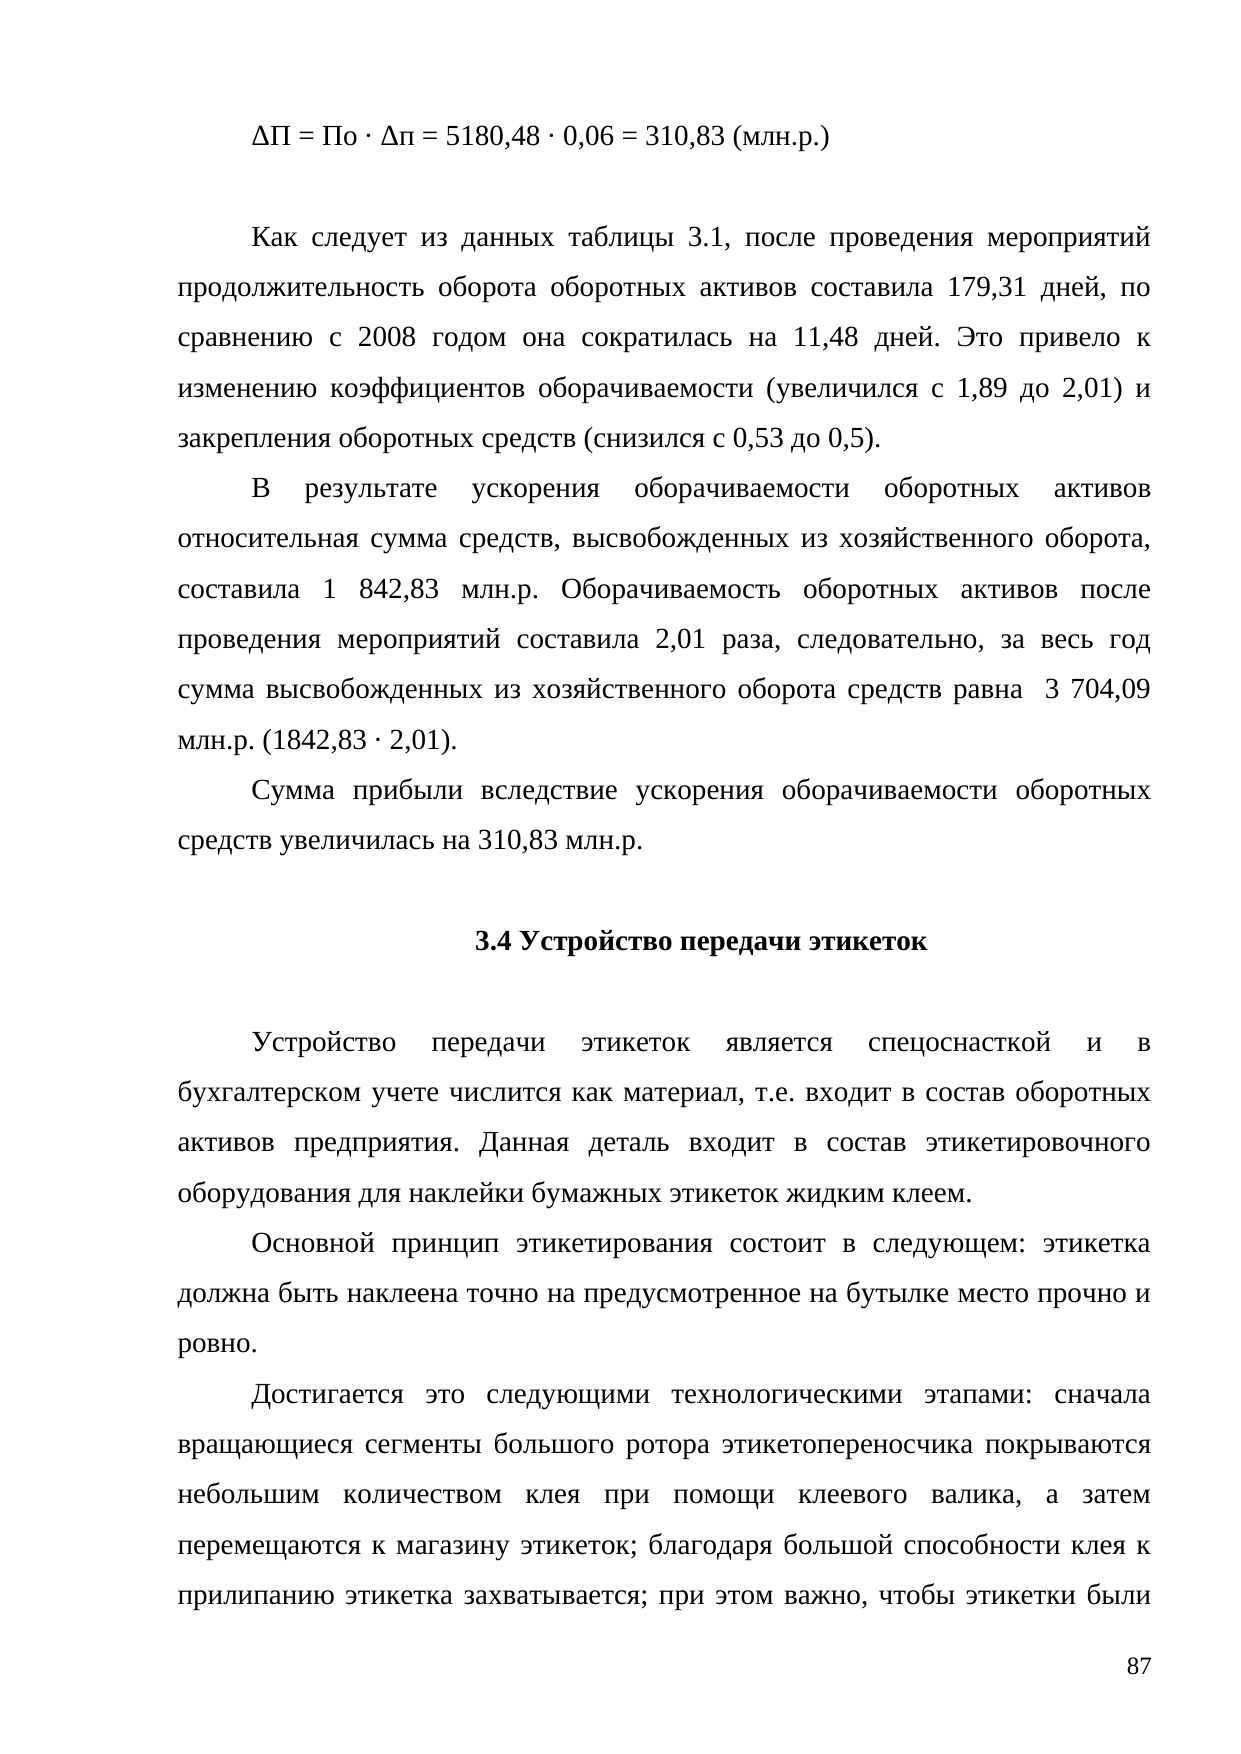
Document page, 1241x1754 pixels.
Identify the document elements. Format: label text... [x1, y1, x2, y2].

text Устройство передачи этикеток является спецоснасткой и в бухгалтерском учете числится как материал, т.е. входит в состав оборотных активов предприятия. Данная деталь входит в состав этикетировочного оборудования для наклейки бумажных этикеток жидким клеем. [177, 1024, 1152, 1208]
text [177, 1376, 1152, 1611]
text Сумма прибыли вследствие ускорения оборачиваемости оборотных средств увеличилась на 310,83 млн.р. [177, 772, 1152, 856]
text Основной принцип этикетирования состоит в следующем: этикетка должна быть наклеена точно на предусмотренное на бутылке место прочно и ровно. [177, 1225, 1152, 1359]
text 3.4 Устройство передачи этикеток [177, 923, 1152, 957]
text В результате ускорения оборачиваемости оборотных активов относительная сумма средств, высвобожденных из хозяйственного оборота, составила 1 842,83 млн.р. Оборачиваемость оборотных активов после проведения мероприятий составила 2,01 раза, следовательно, за весь год сумма высвобожденных из хозяйственного оборота средств равна 3 704,09 млн.р. (1842,83 · 2,01). [177, 470, 1152, 755]
text ΔП = По · Δп = 5180,48 · 0,06 = 310,83 (млн.р.) [177, 118, 1152, 152]
text Как следует из данных таблицы 3.1, после проведения мероприятий продолжительность оборота оборотных активов составила 179,31 дней, по сравнению с 2008 годом она сократилась на 11,48 дней. Это привело к изменению коэффициентов оборачиваемости (увеличился с 1,89 до 2,01) и закрепления оборотных средств (снизился с 0,53 до 0,5). [177, 219, 1152, 453]
